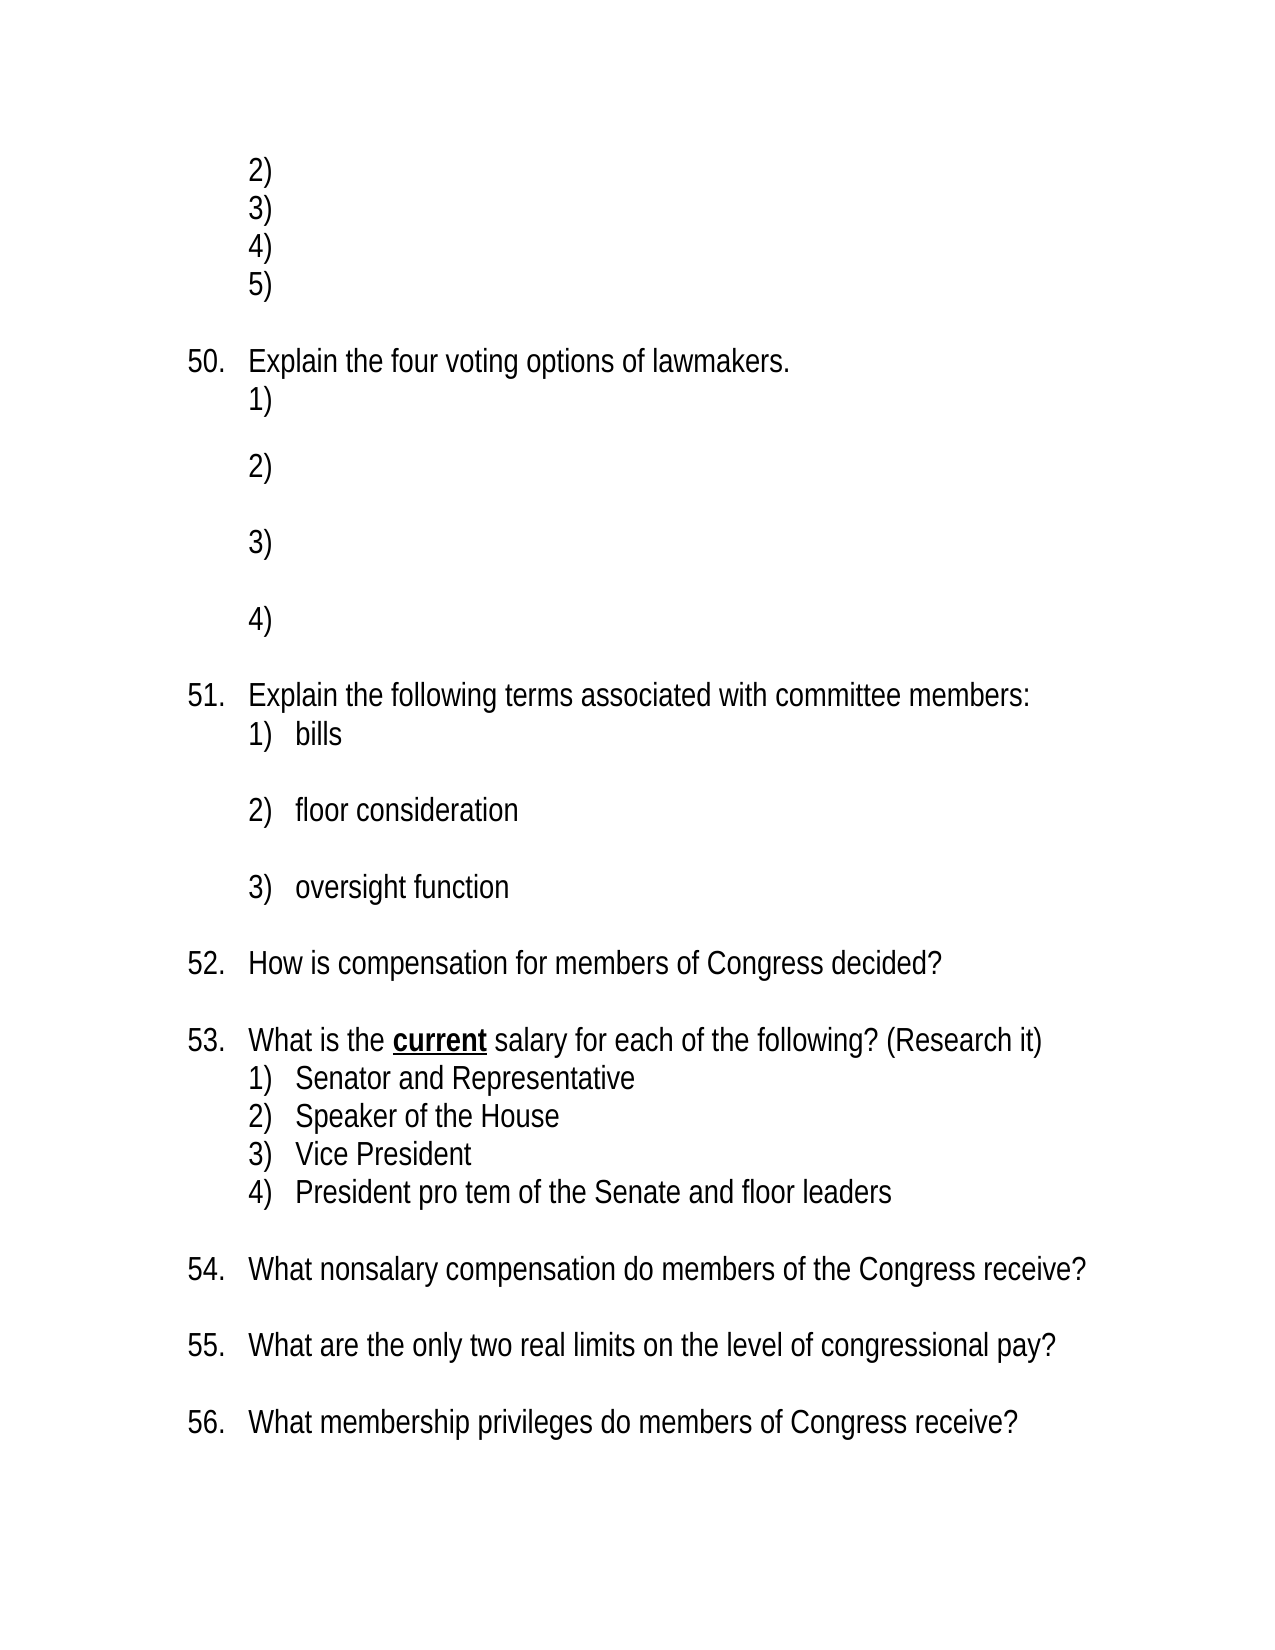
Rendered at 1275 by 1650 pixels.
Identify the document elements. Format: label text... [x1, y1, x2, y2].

text 54. What nonsalary compensation do members of the Congress receive? [187, 1249, 1087, 1287]
text 3) oversight function [187, 867, 1087, 905]
text 2) floor consideration [187, 790, 1087, 829]
text 51. Explain the following terms associated with committee members: [187, 676, 1087, 714]
text 2) [187, 150, 1087, 188]
text 50. Explain the four voting options of lawmakers. [187, 341, 1087, 379]
text 52. How is compensation for members of Congress decided? [187, 943, 1087, 982]
text 1) Senator and Representative [187, 1058, 1087, 1096]
text 2) Speaker of the House [187, 1096, 1087, 1134]
text 3) Vice President [187, 1134, 1087, 1173]
text 3) [187, 188, 1087, 226]
text 1) bills [187, 714, 1087, 752]
text 4) President pro tem of the Senate and floor leaders [187, 1173, 1087, 1211]
text 4) [187, 599, 1087, 637]
text 3) [187, 523, 1087, 561]
text 56. What membership privileges do members of Congress receive? [187, 1402, 1087, 1440]
text 5) [187, 265, 1087, 303]
text 1) [187, 379, 1087, 418]
text 53. What is the current salary for each of the following? (Research it) [187, 1020, 1087, 1058]
text 4) [187, 226, 1087, 265]
text 2) [187, 446, 1087, 484]
text 55. What are the only two real limits on the level of congressional pay? [187, 1326, 1087, 1364]
